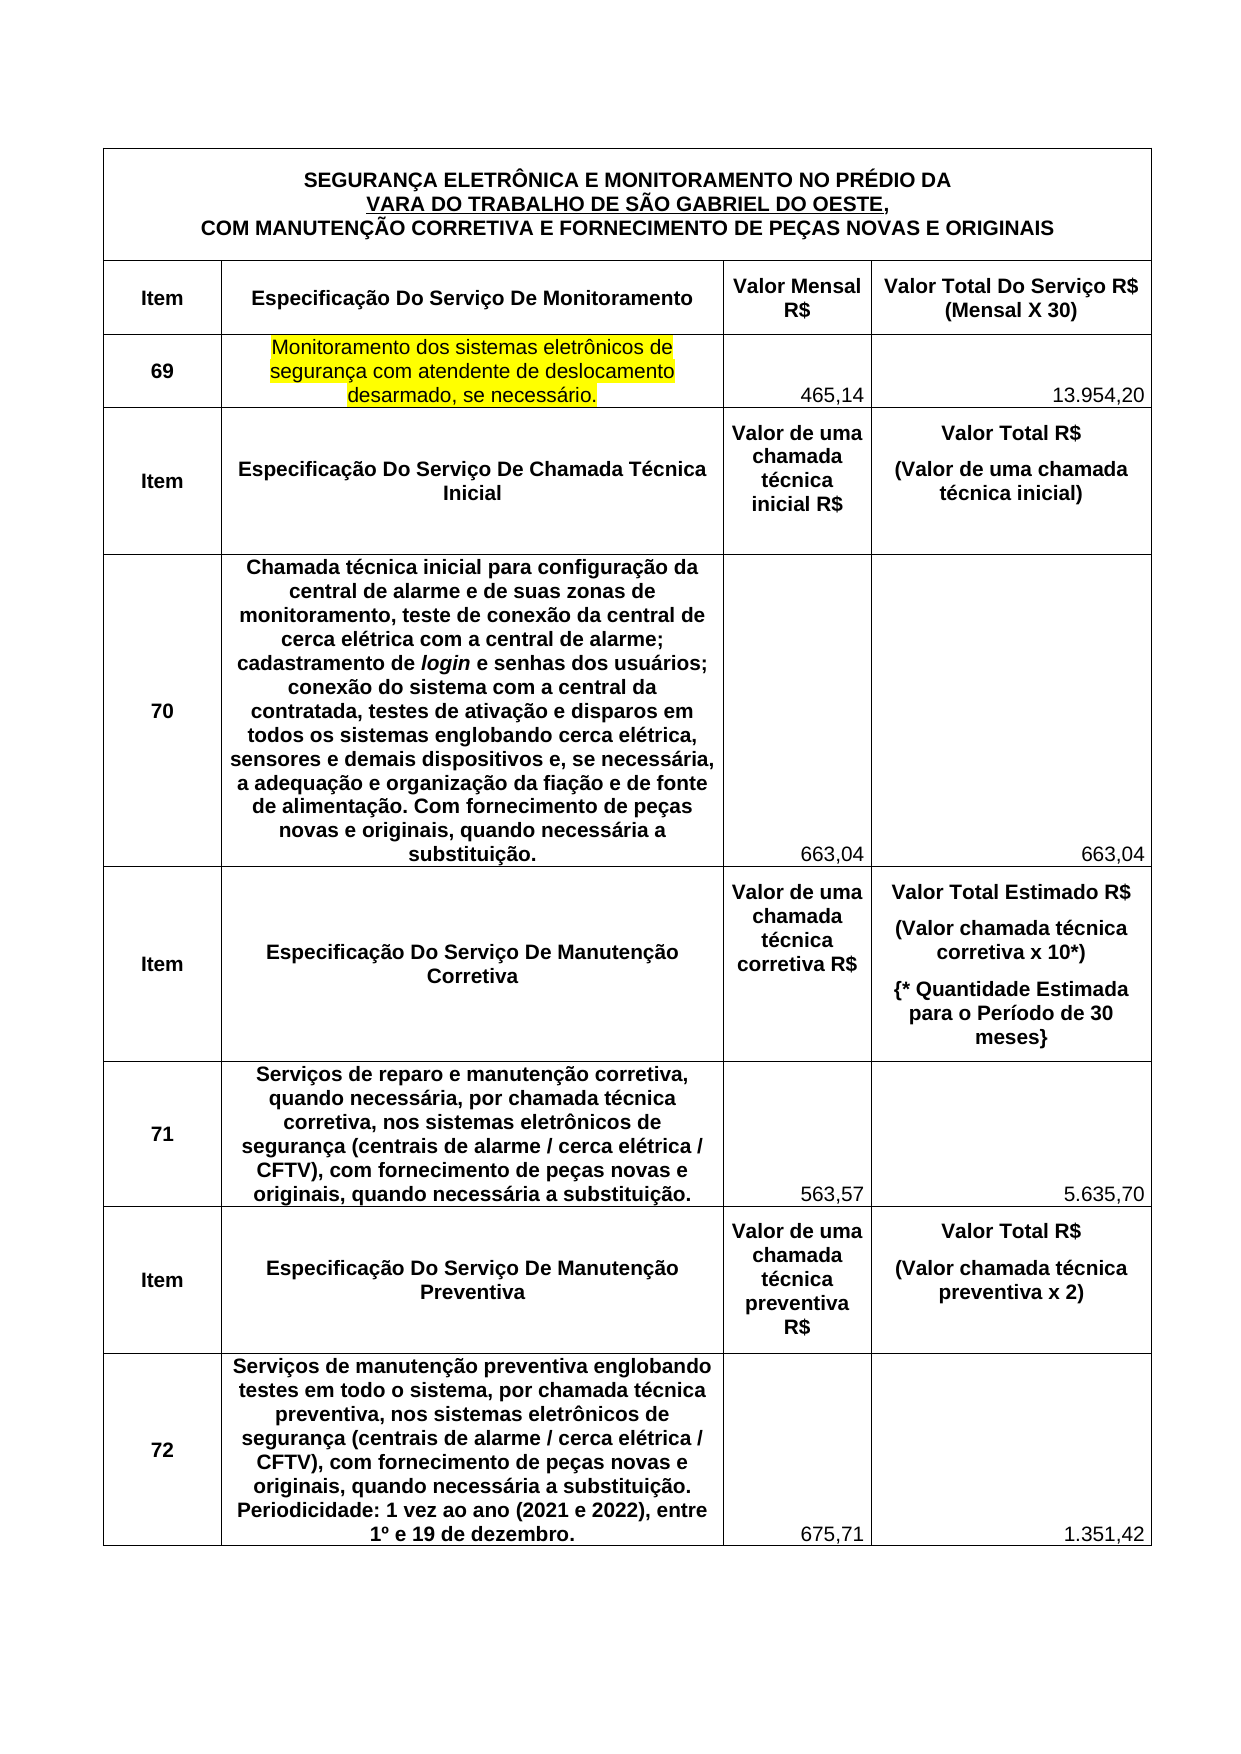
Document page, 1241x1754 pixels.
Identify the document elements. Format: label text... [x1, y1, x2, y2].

table_cell 465,14 [724, 335, 871, 407]
table_cell 70 [104, 555, 221, 866]
table_cell 71 [104, 1062, 221, 1206]
table_cell Valor Mensal R$ [724, 261, 871, 334]
table_cell Monitoramento dos sistemas eletrônicos de segurança com atendente de deslocamento desarmado, se necessário. [222, 335, 347, 407]
table_cell Valor de uma chamada técnica inicial R$ [724, 408, 871, 554]
table_cell Valor de uma chamada técnica corretiva R$ [724, 867, 871, 1061]
table_cell Valor de uma chamada técnica preventiva R$ [724, 1207, 871, 1353]
table_cell Especificação Do Serviço De Chamada Técnica Inicial [222, 408, 723, 554]
table_cell 663,04 [724, 555, 871, 866]
table_cell 675,71 [724, 1354, 871, 1545]
table_cell Serviços de manutenção preventiva englobando testes em todo o sistema, por chamada técnica preventiva, nos sistemas eletrônicos de segurança (centrais de alarme / cerca elétrica / CFTV), com fornecimento de peças novas e originais, quando necessária a substituição. Periodicidade: 1 vez ao ano (2021 e 2022), entre 1º e 19 de dezembro. [222, 1354, 723, 1545]
table_cell 72 [104, 1354, 221, 1545]
table_cell 69 [104, 335, 221, 407]
table_cell Valor Total Do Serviço R$ (Mensal X 30) [872, 261, 1151, 334]
table_cell Especificação Do Serviço De Manutenção Preventiva [222, 1207, 723, 1353]
table_cell 563,57 [724, 1062, 871, 1206]
table_cell Especificação Do Serviço De Manutenção Corretiva [222, 867, 723, 1061]
table_cell Valor Total R$ (Valor de uma chamada técnica inicial) [872, 408, 1151, 554]
table_cell Item [104, 408, 221, 554]
table_cell Valor Total R$ (Valor chamada técnica preventiva x 2) [872, 1207, 1151, 1353]
table_cell 5.635,70 [872, 1062, 1151, 1206]
table_cell Item [104, 1207, 221, 1353]
table_cell Serviços de reparo e manutenção corretiva, quando necessária, por chamada técnica corretiva, nos sistemas eletrônicos de segurança (centrais de alarme / cerca elétrica / CFTV), com fornecimento de peças novas e originais, quando necessária a substituição. [222, 1062, 723, 1206]
table_cell Valor Total Estimado R$ (Valor chamada técnica corretiva x 10*) {* Quantidade Estimada para o Período de 30 meses} [872, 867, 1151, 1061]
table_header SEGURANÇA ELETRÔNICA E MONITORAMENTO NO PRÉDIO DA VARA DO TRABALHO DE SÃO GABRIEL DO OESTE, COM MANUTENÇÃO CORRETIVA E FORNECIMENTO DE PEÇAS NOVAS E ORIGINAIS [104, 149, 1151, 260]
table_cell Item [104, 261, 221, 334]
table_cell 663,04 [872, 555, 1151, 866]
table_cell Monitoramento dos sistemas eletrônicos de segurança com atendente de deslocamento desarmado, se necessário. [597, 335, 723, 407]
table_cell 13.954,20 [872, 335, 1151, 407]
table_cell Chamada técnica inicial para configuração da central de alarme e de suas zonas de monitoramento, teste de conexão da central de cerca elétrica com a central de alarme; cadastramento de login e senhas dos usuários; conexão do sistema com a central da contratada, testes de ativação e disparos em todos os sistemas englobando cerca elétrica, sensores e demais dispositivos e, se necessária, a adequação e organização da fiação e de fonte de alimentação. Com fornecimento de peças novas e originais, quando necessária a substituição. [222, 555, 723, 866]
table_cell Especificação Do Serviço De Monitoramento [222, 261, 723, 334]
table_cell 1.351,42 [872, 1354, 1151, 1545]
table_cell Item [104, 867, 221, 1061]
